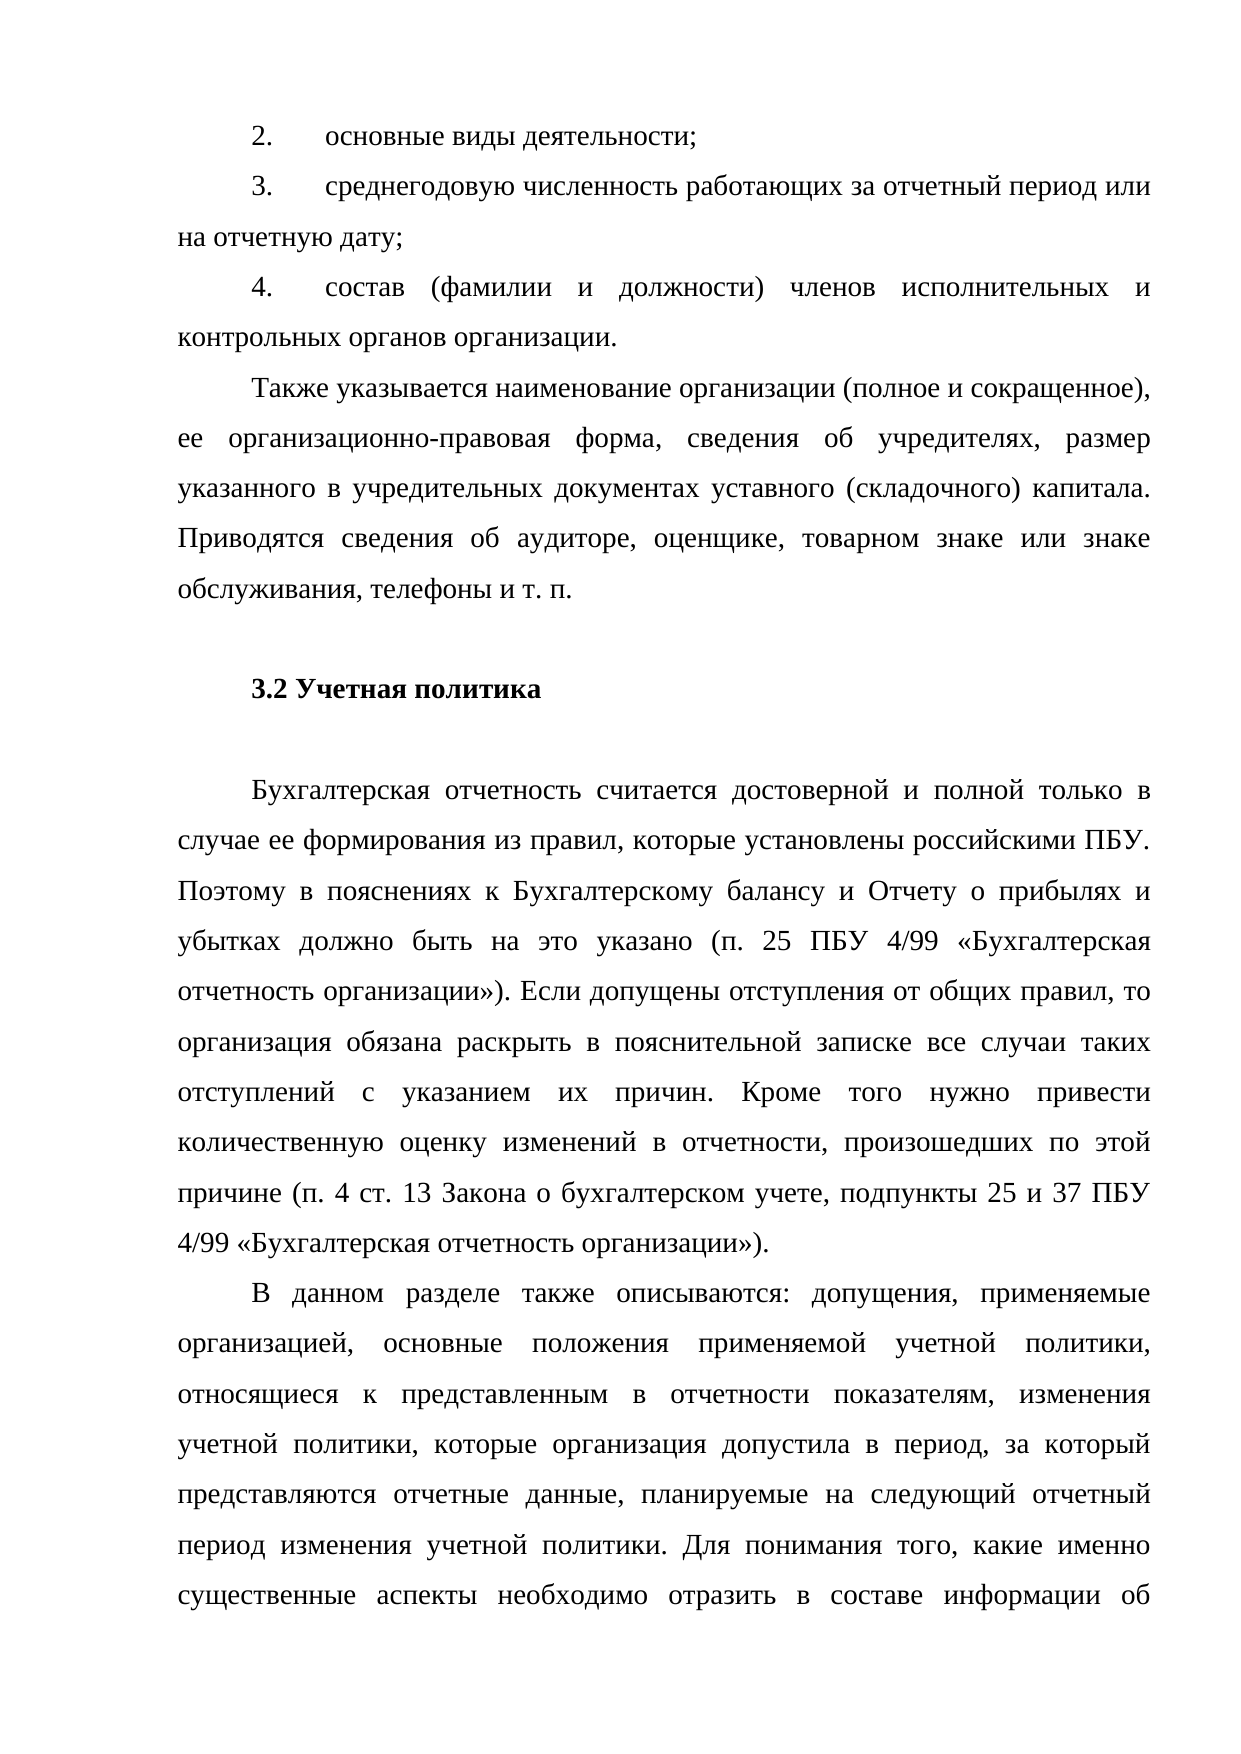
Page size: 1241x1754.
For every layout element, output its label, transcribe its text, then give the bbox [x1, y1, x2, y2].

list основные виды деятельности; [177, 118, 1152, 152]
text 3.2 Учетная политика [177, 672, 1152, 705]
list состав (фамилии и должности) членов исполнительных и контрольных органов организации. [177, 269, 1152, 353]
list среднегодовую численность работающих за отчетный период или на отчетную дату; [177, 168, 1152, 252]
text Также указывается наименование организации (полное и сокращенное), ее организационно-правовая форма, сведения об учредителях, размер указанного в учредительных документах уставного (складочного) капитала. Приводятся сведения об аудиторе, оценщике, товарном знаке или знаке обслуживания, телефоны и т. п. [177, 370, 1152, 604]
text Бухгалтерская отчетность считается достоверной и полной только в случае ее формирования из правил, которые установлены российскими ПБУ. Поэтому в пояснениях к Бухгалтерскому балансу и Отчету о прибылях и убытках должно быть на это указано (п. 25 ПБУ 4/99 «Бухгалтерская отчетность организации»). Если допущены отступления от общих правил, то организация обязана раскрыть в пояснительной записке все случаи таких отступлений с указанием их причин. Кроме того нужно привести количественную оценку изменений в отчетности, произошедших по этой причине (п. 4 ст. 13 Закона о бухгалтерском учете, подпункты 25 и 37 ПБУ 4/99 «Бухгалтерская отчетность организации»). [177, 772, 1152, 1258]
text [177, 1275, 1152, 1611]
